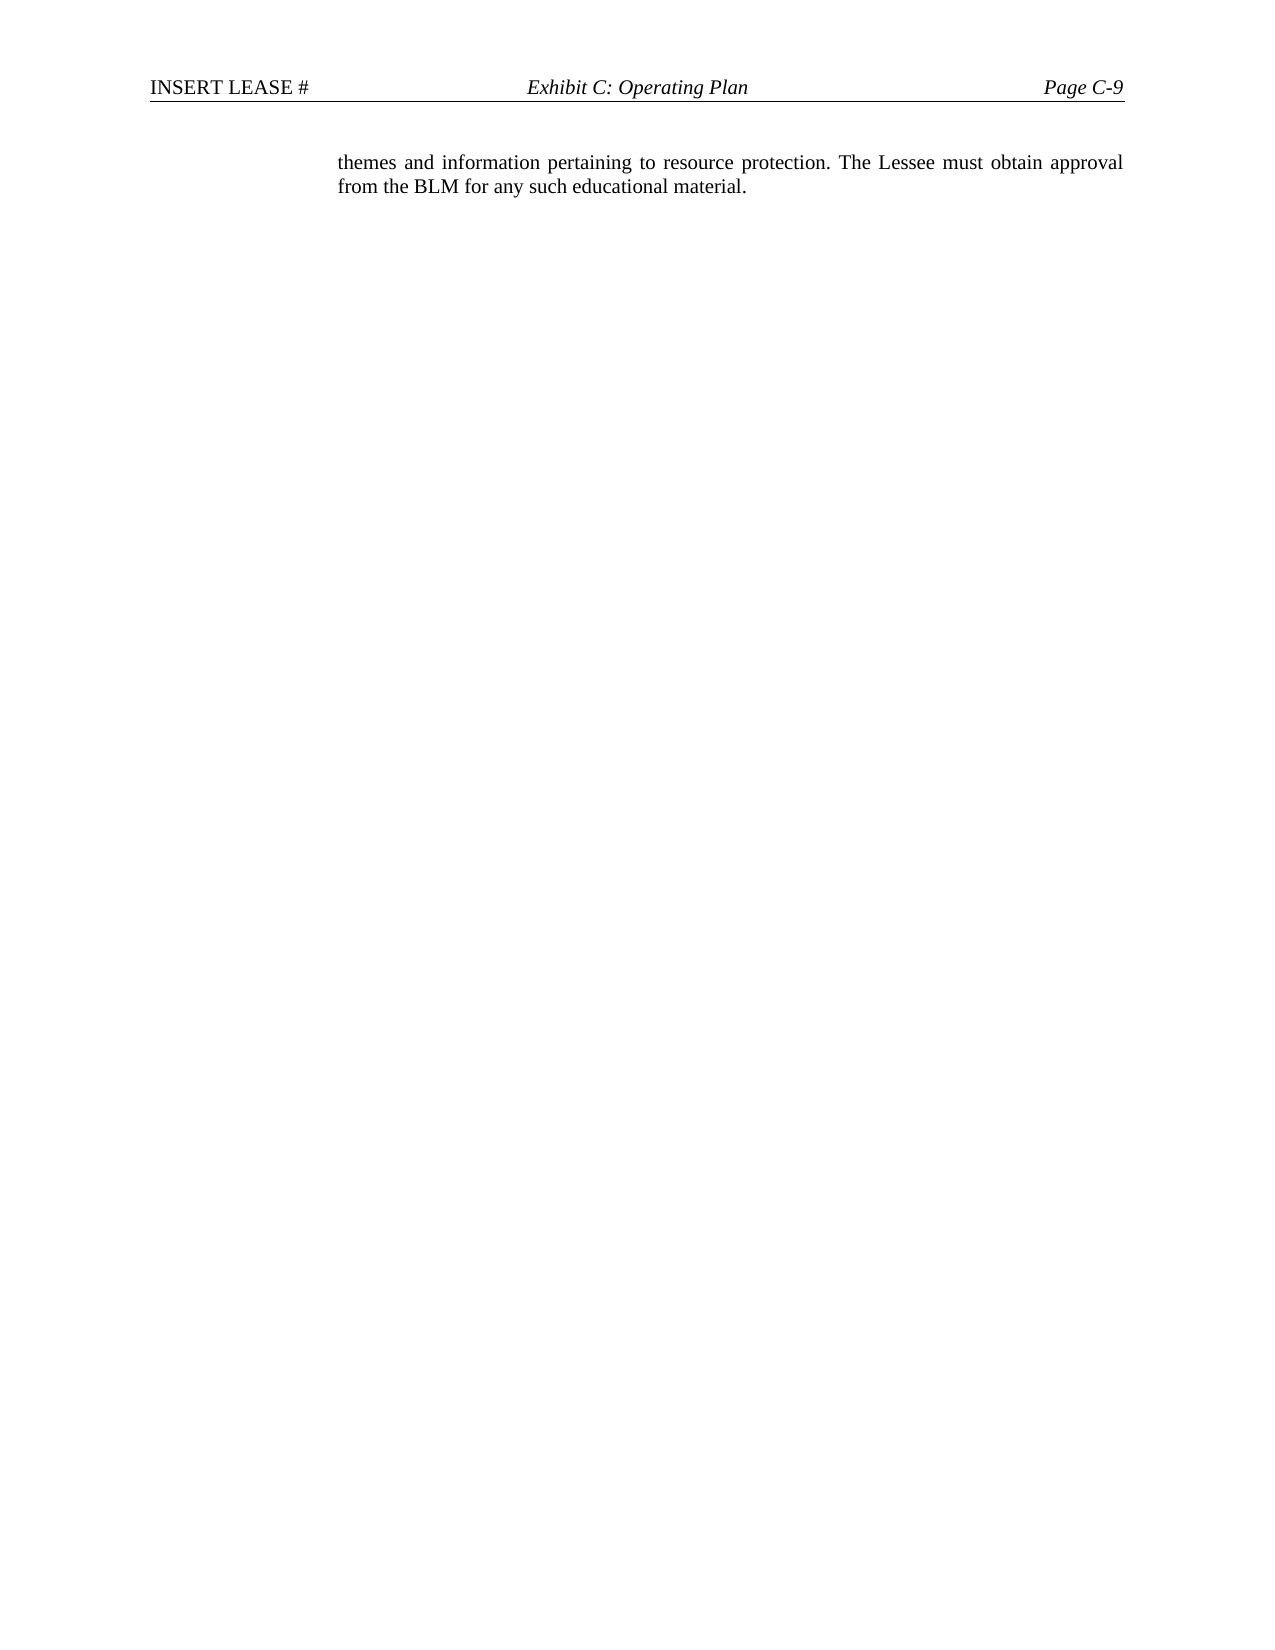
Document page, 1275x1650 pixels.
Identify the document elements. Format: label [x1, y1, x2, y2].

text [300, 150, 1125, 198]
